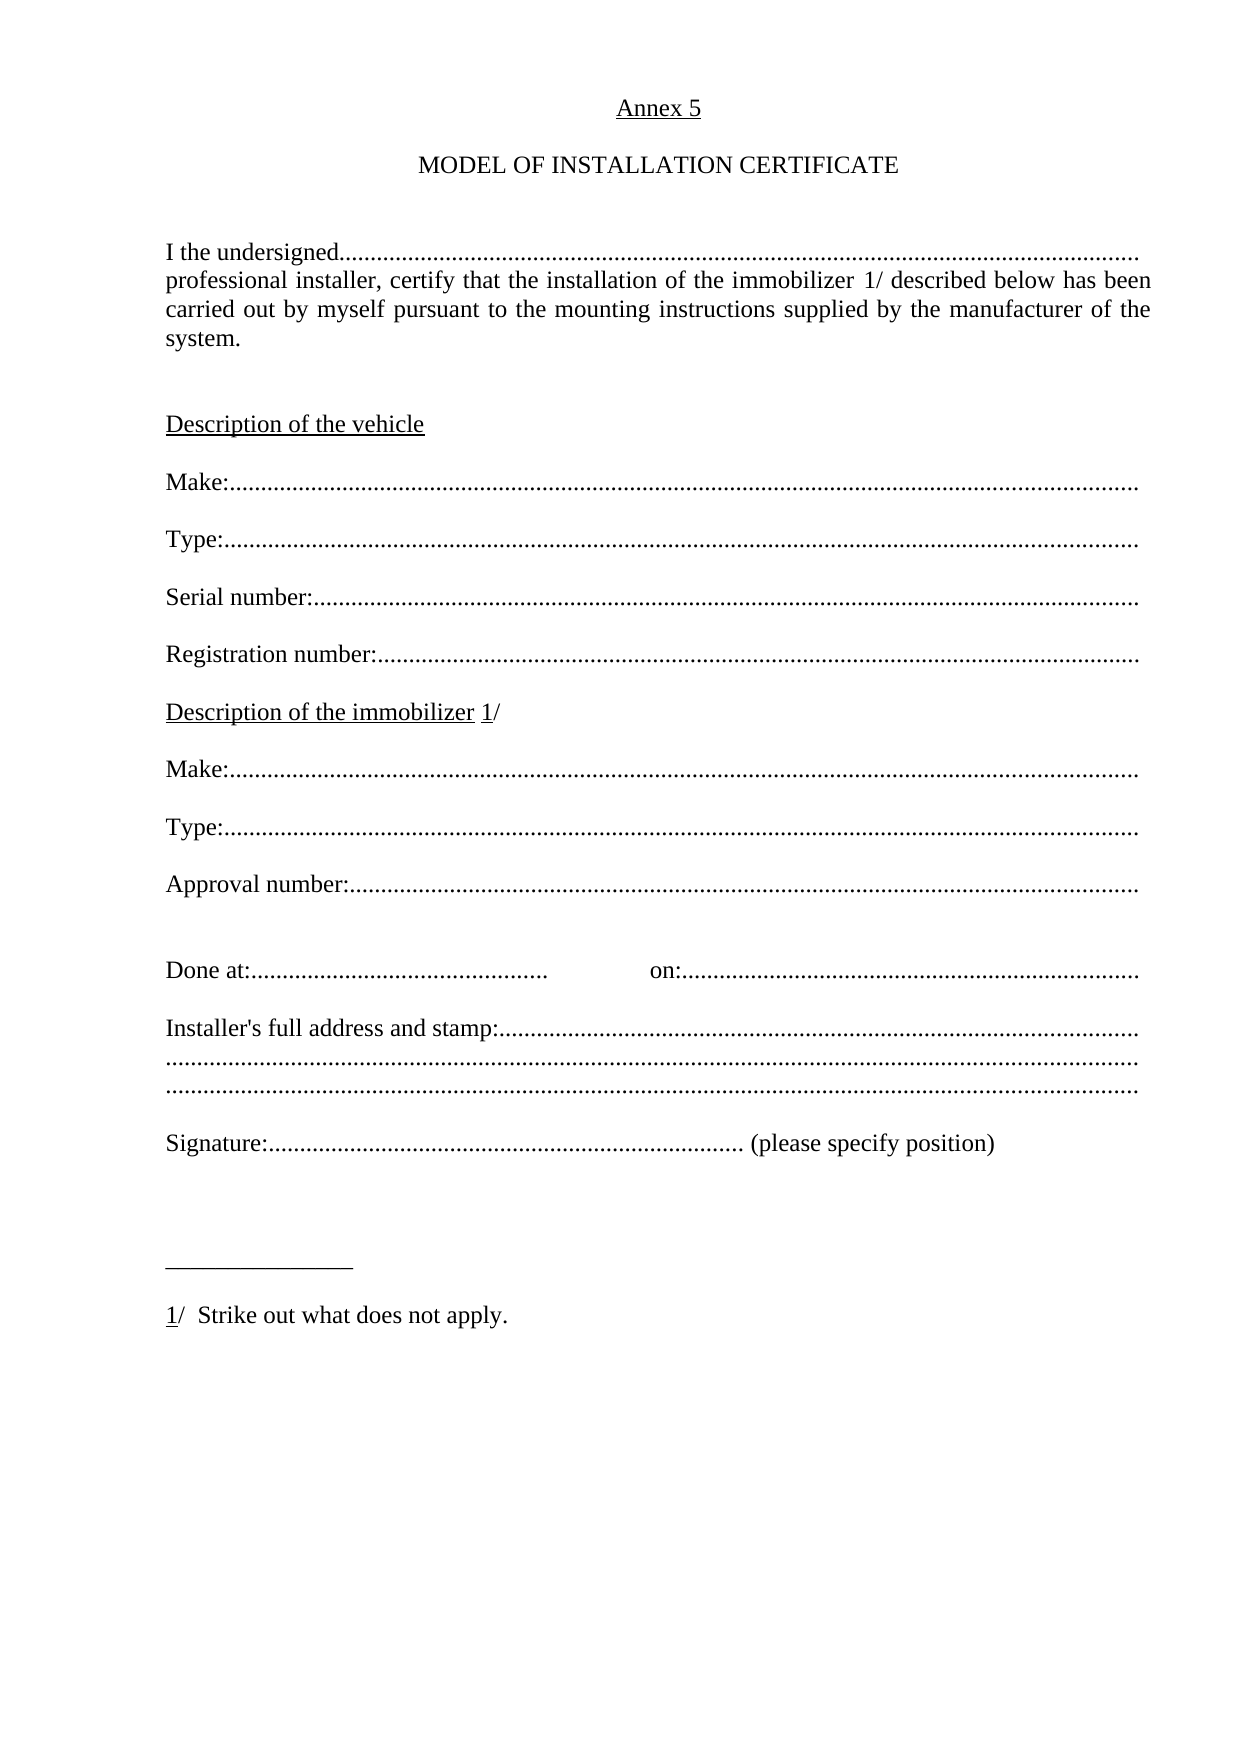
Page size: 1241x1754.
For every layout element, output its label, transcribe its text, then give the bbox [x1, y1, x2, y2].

text _______________ [165, 1243, 1152, 1272]
text Signature: (please specify position) [165, 1128, 1152, 1157]
text professional installer, certify that the installation of the immobilizer / described below has been carried out by myself pursuant to the mounting instructions supplied by the manufacturer of the system. [165, 266, 1152, 352]
text Installer's full address and stamp: [165, 1013, 1152, 1042]
text Make: [165, 467, 1152, 496]
text Type: [165, 524, 1152, 553]
text MODEL OF INSTALLATION CERTIFICATE [165, 151, 1152, 179]
text Done at: on: [165, 956, 1152, 984]
text Registration number: [165, 639, 1152, 668]
text Description of the immobilizer 1/ [165, 697, 1152, 726]
text 1/ Strike out what does not apply. [165, 1301, 1152, 1329]
text Serial number: [165, 582, 1152, 611]
text Make: [165, 754, 1152, 783]
text Description of the vehicle [165, 409, 1152, 438]
text Annex 5 [165, 93, 1152, 122]
text Approval number: [165, 869, 1152, 898]
text Type: [165, 812, 1152, 841]
text I the undersigned [165, 237, 1152, 266]
